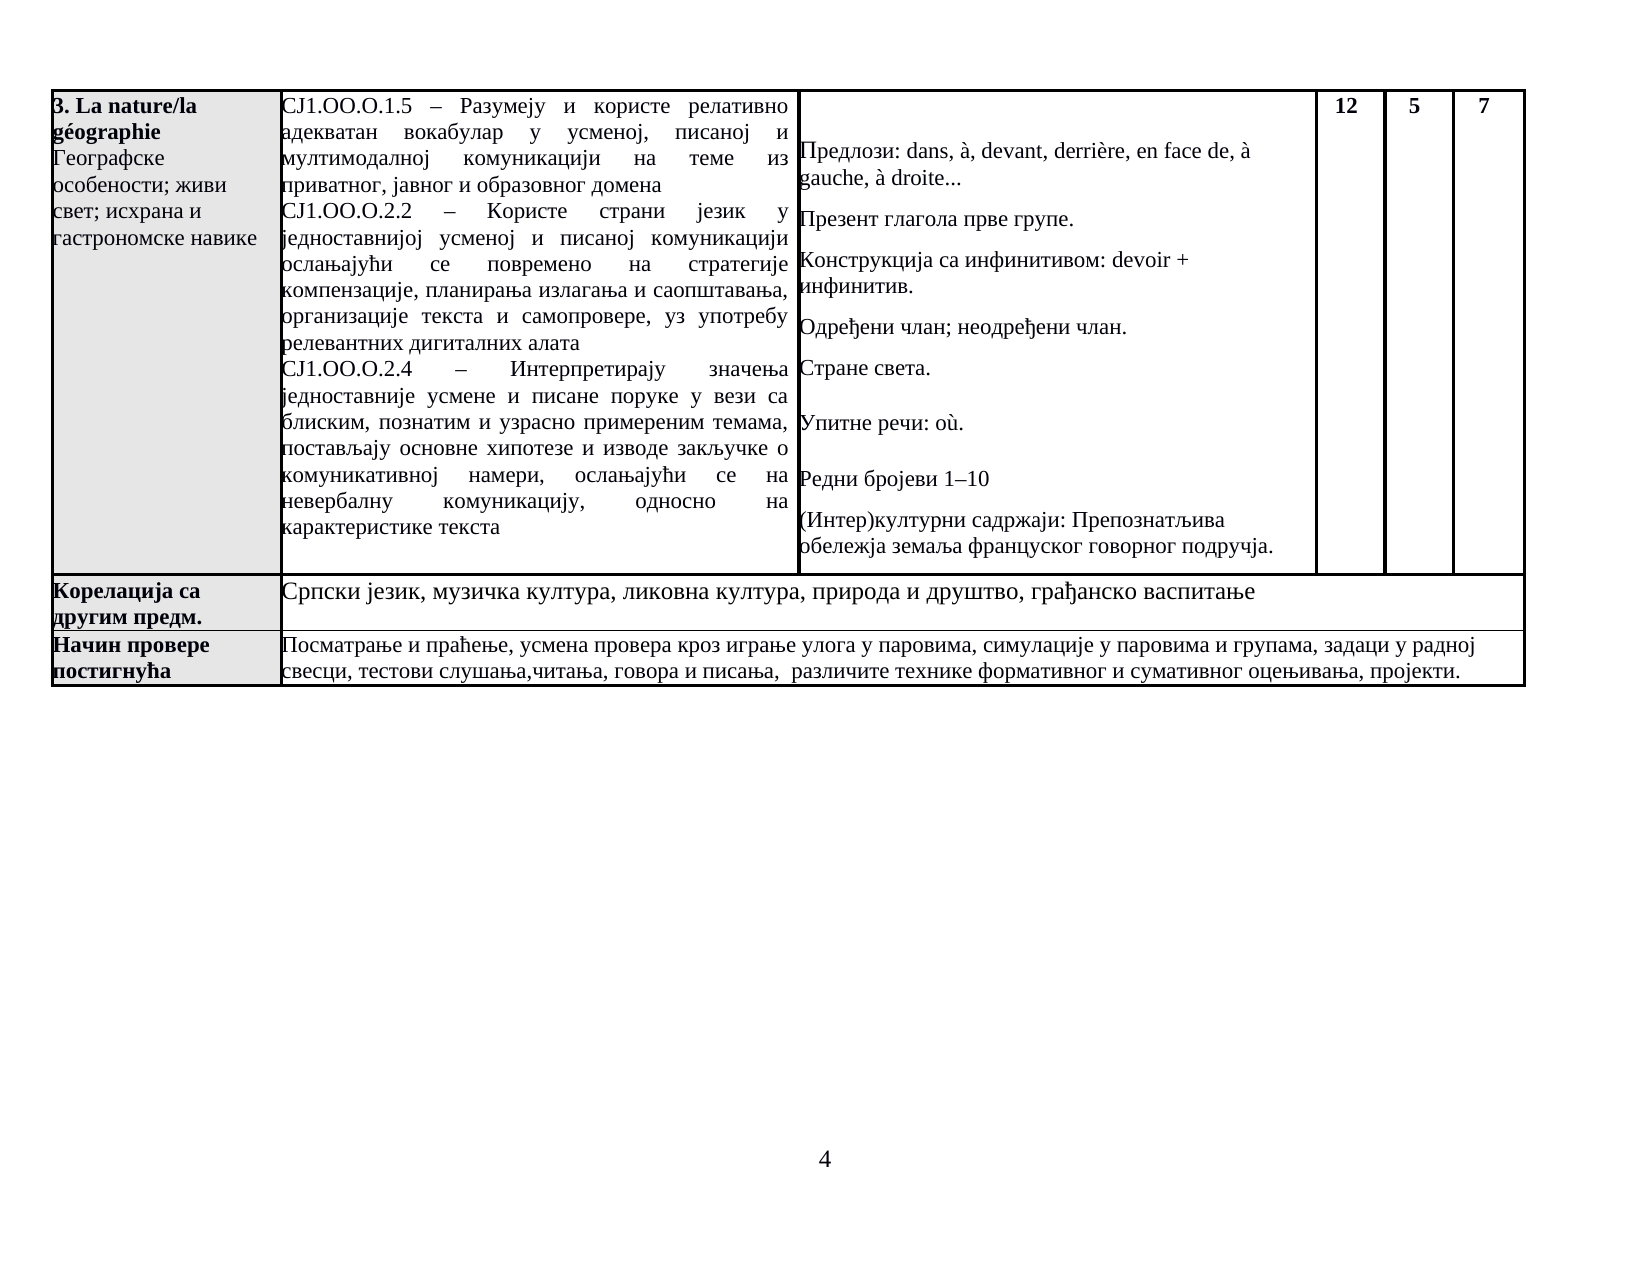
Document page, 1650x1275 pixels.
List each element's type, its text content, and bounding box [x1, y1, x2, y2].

table_cell Начин провере постигнућа [54, 631, 280, 684]
table_cell Српски језик, музичка култура, ликовна култура, природа и друштво, грађанско васпитање [283, 576, 1523, 630]
table_cell 7 [1455, 92, 1523, 573]
table_cell Посматрање и праћење, усмена провера кроз играње улога у паровима, симулације у паровима и групама, задаци у радној свесци, тестови слушања,читања, говора и писања, различите технике формативног и сумативног оцењивања, пројекти. [283, 631, 1523, 684]
table_cell 12 [1318, 92, 1383, 573]
table_cell СЈ1.ОO.О.1.5 – Разумеју и користе релативно адекватан вокабулар у усменој, писаној и мултимодалној комуникацији на теме из приватног, јавног и образовног домена СЈ1.ОO.О.2.2 – Користе страни језик у једноставнијој усменој и писаној комуникацији ослањајући се повремено на стратегије компензације, планирања излагања и саопштавања, организације текста и самопровере, уз употребу релевантних дигиталних алата СЈ1.ОO.О.2.4 – Интерпретирају значења једноставније усмене и писане поруке у вези са блиским, познатим и узрасно примереним темама, постављају основне хипотезе и изводе закључке о комуникативној намери, ослањајући се на невербалну комуникацију, односно на карактеристике текста [283, 92, 797, 573]
table_cell Предлози: dans, à, devant, derrière, en face de, à gauche, à droite... Презент глагола прве групе. Конструкција са инфинитивом: devoir + инфинитив. Одређени члан; неодређени члан. Стране света. Упитне речи: où. Редни бројеви 1–10 (Интер)културни садржаји: Препознатљива обележја земаља француског говорног подручја. [801, 92, 1315, 573]
table_cell 3. La nature/la géographie Географске особености; живи свет; исхрана и гастрономске навике [54, 92, 280, 573]
table_cell 5 [1387, 92, 1452, 573]
table_cell Корелација са другим предм. [54, 576, 280, 630]
